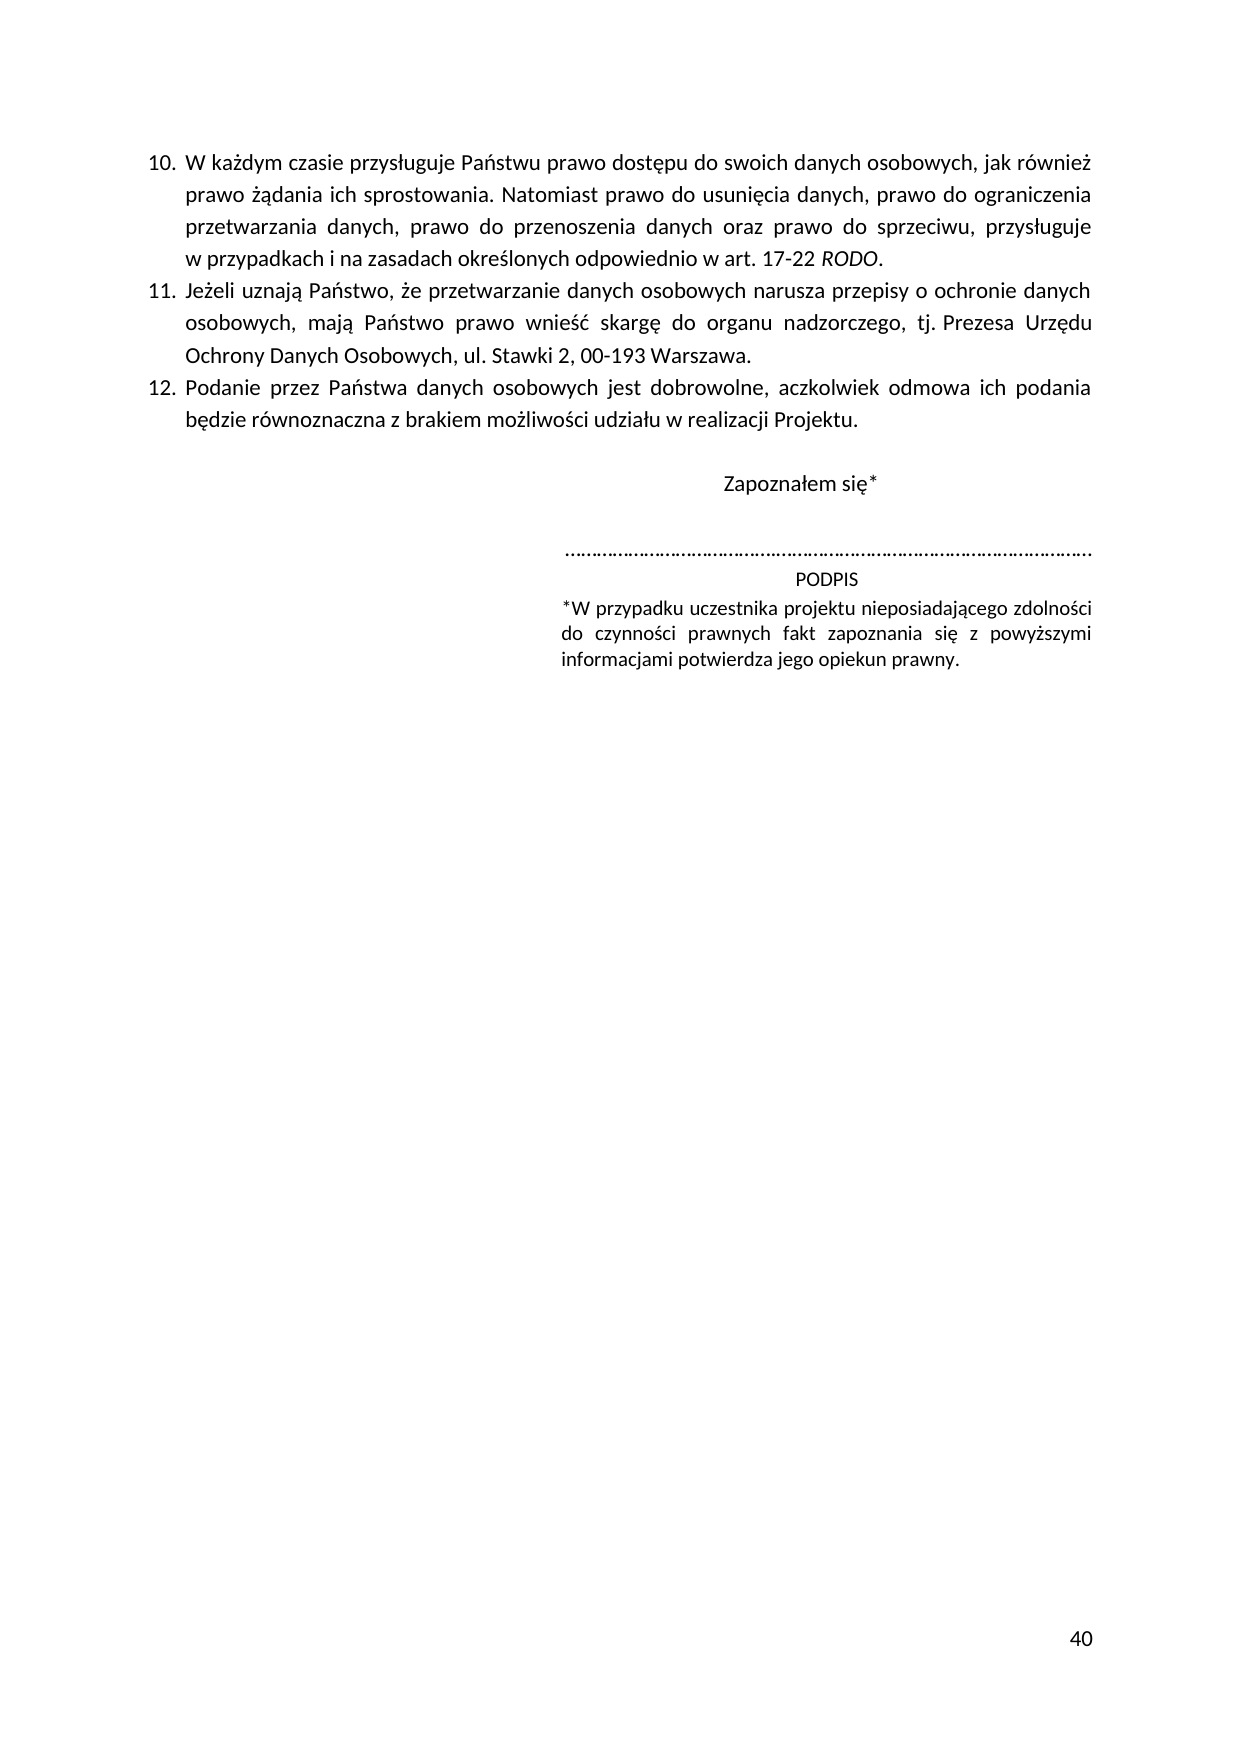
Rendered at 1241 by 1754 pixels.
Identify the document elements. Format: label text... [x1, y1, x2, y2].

list Zapoznałem się* [679, 469, 1093, 497]
list W każdym czasie przysługuje Państwu prawo dostępu do swoich danych osobowych, jak również prawo żądania ich sprostowania. Natomiast prawo do usunięcia danych, prawo do ograniczenia przetwarzania danych, prawo do przenoszenia danych oraz prawo do sprzeciwu, przysługuje w przypadkach i na zasadach określonych odpowiednio w art. 17-22 RODO. [148, 148, 1093, 272]
list *W przypadku uczestnika projektu nieposiadającego zdolności do czynności prawnych fakt zapoznania się z powyższymi informacjami potwierdza jego opiekun prawny. [561, 595, 1093, 671]
list Jeżeli uznają Państwo, że przetwarzanie danych osobowych narusza przepisy o ochronie danych osobowych, mają Państwo prawo wnieść skargę do organu nadzorczego, tj. Prezesa Urzędu Ochrony Danych Osobowych, ul. Stawki 2, 00-193 Warszawa. [148, 276, 1093, 369]
list ………………………………….…………………………………………………… [561, 534, 1093, 562]
list Podanie przez Państwa danych osobowych jest dobrowolne, aczkolwiek odmowa ich podania będzie równoznaczna z brakiem możliwości udziału w realizacji Projektu. [148, 373, 1093, 433]
list PODPIS [561, 566, 1093, 591]
